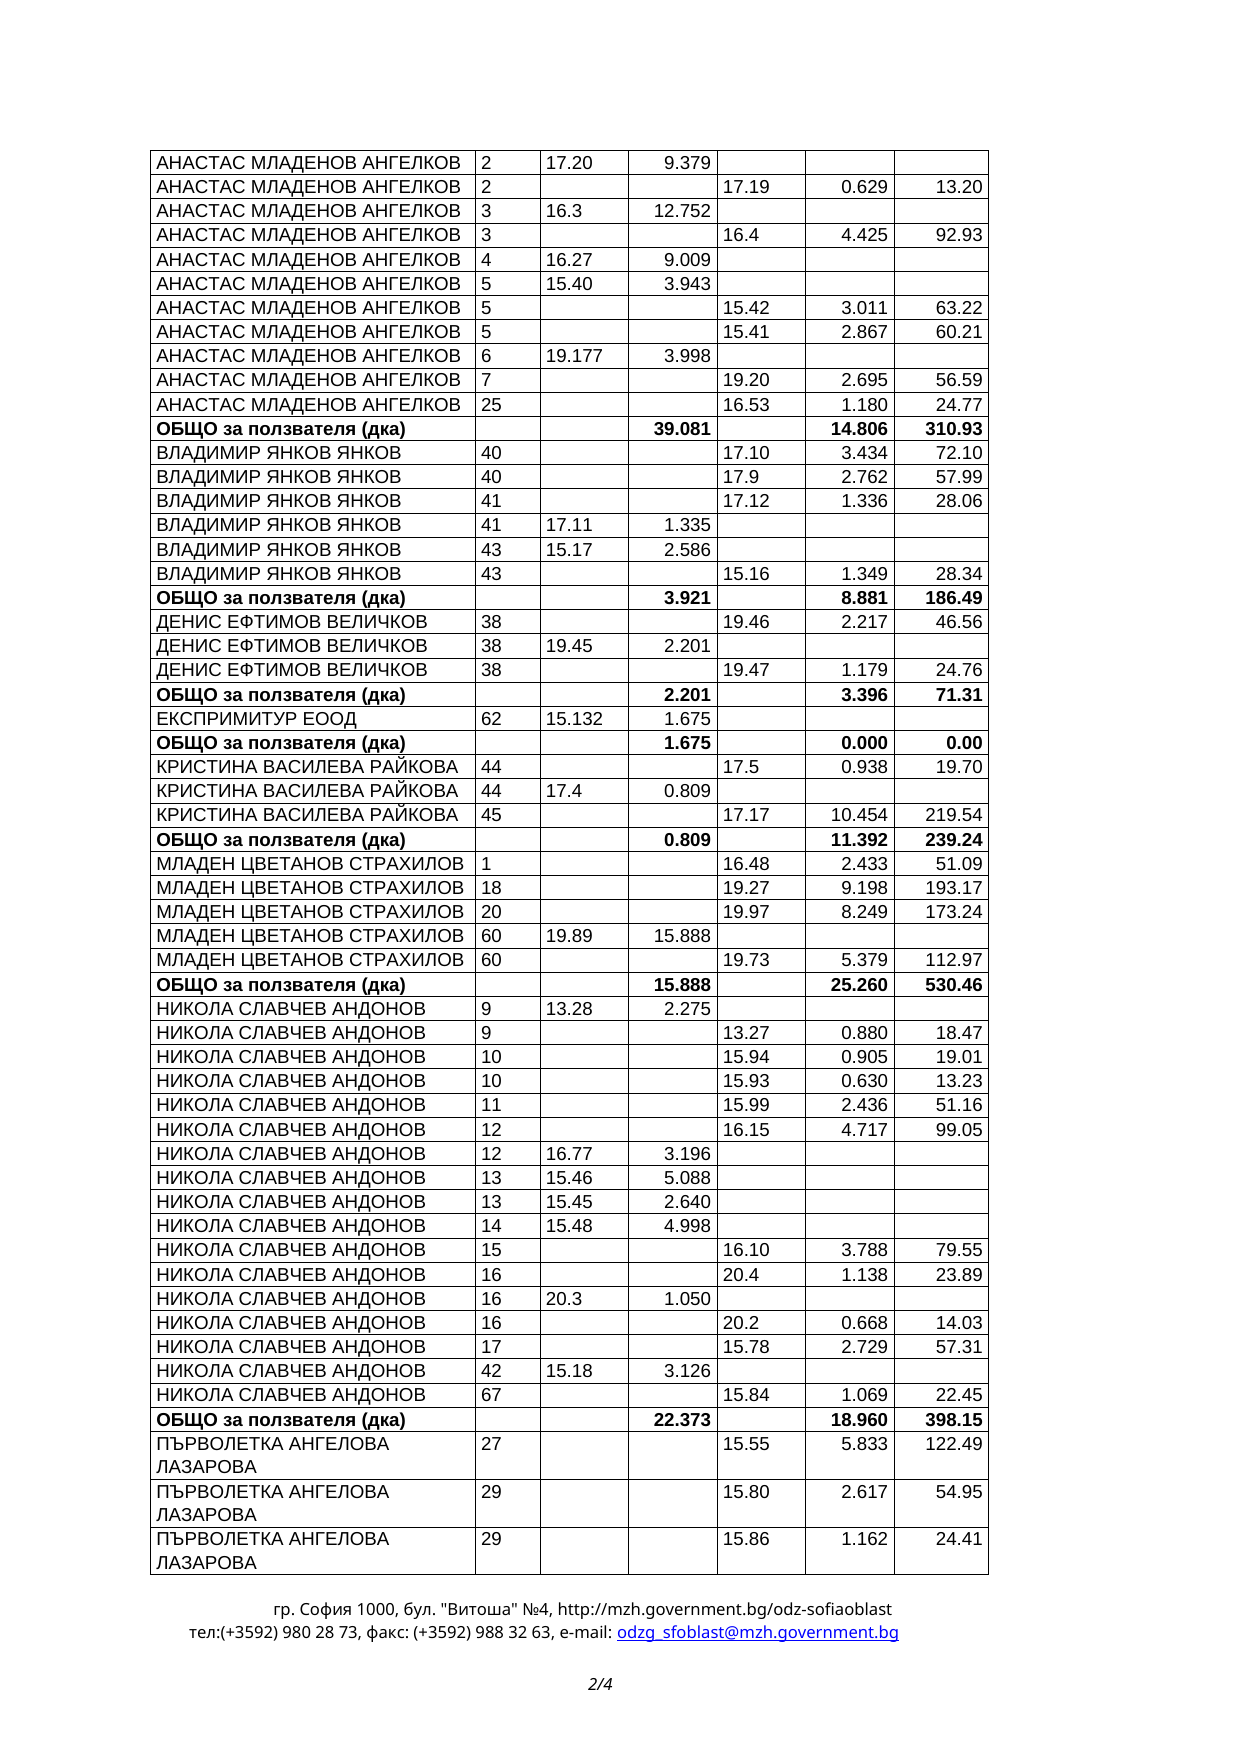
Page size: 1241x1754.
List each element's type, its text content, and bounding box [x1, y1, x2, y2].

table_cell [541, 296, 628, 319]
table_cell 13 [476, 1166, 540, 1189]
table_cell 25 [476, 393, 540, 416]
table_cell 1.162 [806, 1528, 894, 1574]
table_cell [629, 562, 717, 585]
table_cell 0.809 [629, 779, 717, 802]
table_cell 19.01 [895, 1045, 988, 1068]
table_cell НИКОЛА СЛАВЧЕВ АНДОНОВ [151, 1214, 475, 1237]
table_cell 3.011 [806, 296, 894, 319]
table_cell [718, 272, 805, 295]
table_cell 14 [476, 1214, 540, 1237]
table_cell 1.138 [806, 1263, 894, 1286]
table_cell 193.17 [895, 876, 988, 899]
table_cell [806, 924, 894, 947]
table_cell 19.70 [895, 755, 988, 778]
table_cell [541, 755, 628, 778]
table_cell 3.943 [629, 272, 717, 295]
table_cell 2.201 [629, 683, 717, 706]
table_cell НИКОЛА СЛАВЧЕВ АНДОНОВ [151, 1359, 475, 1382]
table_cell 54.95 [895, 1480, 988, 1526]
table_cell [476, 417, 540, 440]
table_cell 1.335 [629, 514, 717, 537]
table_cell 18.47 [895, 1021, 988, 1044]
table_cell 41 [476, 514, 540, 537]
table_cell [806, 634, 894, 657]
table_cell 43 [476, 538, 540, 561]
table_cell 12 [476, 1142, 540, 1165]
table_cell НИКОЛА СЛАВЧЕВ АНДОНОВ [151, 997, 475, 1020]
table_cell 63.22 [895, 296, 988, 319]
table_cell НИКОЛА СЛАВЧЕВ АНДОНОВ [151, 1287, 475, 1310]
table_cell [629, 949, 717, 972]
table_cell 3.921 [629, 586, 717, 609]
table_cell 45 [476, 804, 540, 827]
table_cell 18 [476, 876, 540, 899]
table_cell 2 [476, 151, 540, 174]
table_cell [806, 1359, 894, 1382]
table_cell [629, 1480, 717, 1526]
table_cell [629, 755, 717, 778]
table_cell 9 [476, 1021, 540, 1044]
table_cell НИКОЛА СЛАВЧЕВ АНДОНОВ [151, 1239, 475, 1262]
table_cell 0.630 [806, 1069, 894, 1092]
table_cell 24.41 [895, 1528, 988, 1574]
table_cell МЛАДЕН ЦВЕТАНОВ СТРАХИЛОВ [151, 949, 475, 972]
table_cell 2.729 [806, 1335, 894, 1358]
table_cell ВЛАДИМИР ЯНКОВ ЯНКОВ [151, 562, 475, 585]
table_cell [541, 320, 628, 343]
table_cell [629, 610, 717, 633]
table_cell 4 [476, 248, 540, 271]
table_cell [806, 1287, 894, 1310]
table_cell КРИСТИНА ВАСИЛЕВА РАЙКОВА [151, 755, 475, 778]
table_cell [895, 538, 988, 561]
table_cell 0.00 [895, 731, 988, 754]
table_cell 0.880 [806, 1021, 894, 1044]
table_cell [806, 1190, 894, 1213]
table_cell ОБЩО за ползвателя (дка) [151, 828, 475, 851]
table_cell [476, 1408, 540, 1431]
table_cell 15.42 [718, 296, 805, 319]
table_cell [629, 1045, 717, 1068]
table_cell [718, 634, 805, 657]
table_cell 19.177 [541, 344, 628, 367]
table_cell ОБЩО за ползвателя (дка) [151, 586, 475, 609]
table_cell 17 [476, 1335, 540, 1358]
table_cell 60 [476, 949, 540, 972]
table_cell 20.3 [541, 1287, 628, 1310]
table_cell [718, 707, 805, 730]
table_cell [541, 828, 628, 851]
table_cell [541, 393, 628, 416]
table_cell 16.48 [718, 852, 805, 875]
table_cell [895, 1142, 988, 1165]
table_cell 1.675 [629, 707, 717, 730]
table_cell 10 [476, 1069, 540, 1092]
table_cell [629, 296, 717, 319]
table_cell 19.97 [718, 900, 805, 923]
table_cell 219.54 [895, 804, 988, 827]
table_cell 15.888 [629, 924, 717, 947]
table_cell [541, 1384, 628, 1407]
table_cell КРИСТИНА ВАСИЛЕВА РАЙКОВА [151, 779, 475, 802]
table_cell 2.201 [629, 634, 717, 657]
table_cell 0.809 [629, 828, 717, 851]
table_cell 15.99 [718, 1094, 805, 1117]
table_cell 44 [476, 779, 540, 802]
table_cell 42 [476, 1359, 540, 1382]
table_cell 3.788 [806, 1239, 894, 1262]
table_cell [541, 1408, 628, 1431]
table_cell 62 [476, 707, 540, 730]
table_cell [541, 1432, 628, 1479]
table_cell 9.198 [806, 876, 894, 899]
table_cell 19.73 [718, 949, 805, 972]
table_cell [718, 1214, 805, 1237]
table_cell 24.77 [895, 393, 988, 416]
table_cell АНАСТАС МЛАДЕНОВ АНГЕЛКОВ [151, 393, 475, 416]
table_cell [541, 804, 628, 827]
table_cell [629, 489, 717, 512]
table_cell 4.717 [806, 1118, 894, 1141]
table_cell 3.434 [806, 441, 894, 464]
table_cell ВЛАДИМИР ЯНКОВ ЯНКОВ [151, 489, 475, 512]
table_cell [718, 973, 805, 996]
table_cell 112.97 [895, 949, 988, 972]
table_cell ДЕНИС ЕФТИМОВ ВЕЛИЧКОВ [151, 610, 475, 633]
table_cell 29 [476, 1480, 540, 1526]
table_cell [718, 538, 805, 561]
table_cell [541, 610, 628, 633]
table_cell ПЪРВОЛЕТКА АНГЕЛОВА ЛАЗАРОВА [151, 1528, 475, 1574]
table_cell 13.20 [895, 175, 988, 198]
table_cell 13.23 [895, 1069, 988, 1092]
table_cell 2.867 [806, 320, 894, 343]
table_cell 9 [476, 997, 540, 1020]
table_cell [806, 272, 894, 295]
table_cell ЕКСПРИМИТУР ЕООД [151, 707, 475, 730]
table_cell 5 [476, 320, 540, 343]
table_cell НИКОЛА СЛАВЧЕВ АНДОНОВ [151, 1190, 475, 1213]
table_cell 67 [476, 1384, 540, 1407]
table_cell [806, 248, 894, 271]
table_cell 19.45 [541, 634, 628, 657]
table_cell 16 [476, 1311, 540, 1334]
table_cell ПЪРВОЛЕТКА АНГЕЛОВА ЛАЗАРОВА [151, 1480, 475, 1526]
table_cell ДЕНИС ЕФТИМОВ ВЕЛИЧКОВ [151, 659, 475, 682]
table_cell [718, 997, 805, 1020]
table_cell [541, 1118, 628, 1141]
table_cell ДЕНИС ЕФТИМОВ ВЕЛИЧКОВ [151, 634, 475, 657]
table_cell 2.217 [806, 610, 894, 633]
table_cell 9.009 [629, 248, 717, 271]
table_cell [476, 683, 540, 706]
table_cell 15.132 [541, 707, 628, 730]
table_cell [718, 1166, 805, 1189]
table_cell АНАСТАС МЛАДЕНОВ АНГЕЛКОВ [151, 344, 475, 367]
table_cell [895, 344, 988, 367]
table_cell НИКОЛА СЛАВЧЕВ АНДОНОВ [151, 1094, 475, 1117]
table_cell 25.260 [806, 973, 894, 996]
table_cell [541, 659, 628, 682]
table_cell 15.41 [718, 320, 805, 343]
table_cell [718, 1287, 805, 1310]
table_cell 13.28 [541, 997, 628, 1020]
table_cell [806, 707, 894, 730]
table_cell ОБЩО за ползвателя (дка) [151, 973, 475, 996]
table_cell 17.20 [541, 151, 628, 174]
table_cell 13 [476, 1190, 540, 1213]
table_cell 16.77 [541, 1142, 628, 1165]
table_cell [541, 489, 628, 512]
table_cell 15.78 [718, 1335, 805, 1358]
table_cell [806, 1166, 894, 1189]
table_cell [629, 876, 717, 899]
table_cell 38 [476, 610, 540, 633]
table_cell [629, 1311, 717, 1334]
table_cell 38 [476, 659, 540, 682]
table_cell [476, 731, 540, 754]
table_cell [895, 634, 988, 657]
table_cell 19.46 [718, 610, 805, 633]
table_cell 5 [476, 296, 540, 319]
table_cell МЛАДЕН ЦВЕТАНОВ СТРАХИЛОВ [151, 900, 475, 923]
table_cell [541, 731, 628, 754]
table_cell [541, 876, 628, 899]
table_cell 16.27 [541, 248, 628, 271]
table_cell АНАСТАС МЛАДЕНОВ АНГЕЛКОВ [151, 151, 475, 174]
table_cell 15.94 [718, 1045, 805, 1068]
table_cell [629, 465, 717, 488]
table_cell 17.11 [541, 514, 628, 537]
table_cell АНАСТАС МЛАДЕНОВ АНГЕЛКОВ [151, 248, 475, 271]
table_cell МЛАДЕН ЦВЕТАНОВ СТРАХИЛОВ [151, 876, 475, 899]
table_cell [895, 707, 988, 730]
table_cell [541, 1094, 628, 1117]
table_cell 15.18 [541, 1359, 628, 1382]
table_cell [476, 828, 540, 851]
table_cell 5.088 [629, 1166, 717, 1189]
table_cell 3.196 [629, 1142, 717, 1165]
table_cell [476, 586, 540, 609]
table_cell 27 [476, 1432, 540, 1479]
table_cell [718, 1408, 805, 1431]
table_cell 18.960 [806, 1408, 894, 1431]
table_cell 29 [476, 1528, 540, 1574]
table_cell АНАСТАС МЛАДЕНОВ АНГЕЛКОВ [151, 175, 475, 198]
table_cell НИКОЛА СЛАВЧЕВ АНДОНОВ [151, 1263, 475, 1286]
table_cell [895, 779, 988, 802]
table_cell [895, 248, 988, 271]
table_cell 17.12 [718, 489, 805, 512]
table_cell [629, 900, 717, 923]
table_cell [806, 997, 894, 1020]
table_cell 4.998 [629, 1214, 717, 1237]
table_cell [541, 900, 628, 923]
table_cell 16 [476, 1263, 540, 1286]
table_cell [629, 852, 717, 875]
table_cell 16.15 [718, 1118, 805, 1141]
table_cell 99.05 [895, 1118, 988, 1141]
table_cell ВЛАДИМИР ЯНКОВ ЯНКОВ [151, 441, 475, 464]
table_cell [895, 1287, 988, 1310]
table_cell 398.15 [895, 1408, 988, 1431]
table_cell 39.081 [629, 417, 717, 440]
table_cell [629, 320, 717, 343]
table_cell 15.46 [541, 1166, 628, 1189]
table_cell [718, 731, 805, 754]
table_cell 1.675 [629, 731, 717, 754]
table_cell 0.668 [806, 1311, 894, 1334]
table_cell [629, 1239, 717, 1262]
table_cell 3 [476, 224, 540, 247]
table_cell [629, 1384, 717, 1407]
table_cell [895, 272, 988, 295]
table_cell [806, 344, 894, 367]
table_cell АНАСТАС МЛАДЕНОВ АНГЕЛКОВ [151, 296, 475, 319]
table_cell [541, 683, 628, 706]
table_cell 15.40 [541, 272, 628, 295]
table_cell 15.84 [718, 1384, 805, 1407]
table_cell 13.27 [718, 1021, 805, 1044]
table_cell [541, 1311, 628, 1334]
table_cell [718, 344, 805, 367]
table_cell [718, 514, 805, 537]
table_cell 40 [476, 441, 540, 464]
table_cell [895, 924, 988, 947]
table_cell 19.47 [718, 659, 805, 682]
table_cell 12 [476, 1118, 540, 1141]
table_cell 9.379 [629, 151, 717, 174]
table_cell [718, 248, 805, 271]
table_cell [629, 1069, 717, 1092]
table_cell 16 [476, 1287, 540, 1310]
table_cell [541, 562, 628, 585]
table_cell [629, 224, 717, 247]
table_cell 2.586 [629, 538, 717, 561]
table_cell 0.905 [806, 1045, 894, 1068]
table_cell 16.10 [718, 1239, 805, 1262]
table_cell [629, 1094, 717, 1117]
table_cell [718, 779, 805, 802]
table_cell [629, 1263, 717, 1286]
table_cell НИКОЛА СЛАВЧЕВ АНДОНОВ [151, 1045, 475, 1068]
table_cell ВЛАДИМИР ЯНКОВ ЯНКОВ [151, 514, 475, 537]
table_cell [541, 1021, 628, 1044]
table_cell 1.349 [806, 562, 894, 585]
table_cell 1 [476, 852, 540, 875]
table_cell [718, 828, 805, 851]
table_cell ПЪРВОЛЕТКА АНГЕЛОВА ЛАЗАРОВА [151, 1432, 475, 1479]
table_cell 57.31 [895, 1335, 988, 1358]
table_cell 22.45 [895, 1384, 988, 1407]
table_cell [629, 1432, 717, 1479]
table_cell 239.24 [895, 828, 988, 851]
table_cell 60 [476, 924, 540, 947]
table_cell АНАСТАС МЛАДЕНОВ АНГЕЛКОВ [151, 320, 475, 343]
table_cell 0.938 [806, 755, 894, 778]
table_cell 40 [476, 465, 540, 488]
table_cell 44 [476, 755, 540, 778]
table_cell [895, 151, 988, 174]
table_cell 1.336 [806, 489, 894, 512]
table_cell 2 [476, 175, 540, 198]
table_cell ОБЩО за ползвателя (дка) [151, 417, 475, 440]
table_cell 3 [476, 199, 540, 222]
table_cell 1.050 [629, 1287, 717, 1310]
table_cell [629, 659, 717, 682]
table_cell [895, 199, 988, 222]
table_cell 19.89 [541, 924, 628, 947]
table_cell НИКОЛА СЛАВЧЕВ АНДОНОВ [151, 1142, 475, 1165]
table_cell 11 [476, 1094, 540, 1117]
table_cell [541, 369, 628, 392]
table_cell МЛАДЕН ЦВЕТАНОВ СТРАХИЛОВ [151, 924, 475, 947]
table_cell 12.752 [629, 199, 717, 222]
table_cell [629, 175, 717, 198]
table_cell [629, 441, 717, 464]
table_cell [806, 779, 894, 802]
table_cell 16.3 [541, 199, 628, 222]
table_cell [895, 1190, 988, 1213]
table_cell [541, 1480, 628, 1526]
table_cell 5.833 [806, 1432, 894, 1479]
table_cell 92.93 [895, 224, 988, 247]
table_cell НИКОЛА СЛАВЧЕВ АНДОНОВ [151, 1021, 475, 1044]
table_cell НИКОЛА СЛАВЧЕВ АНДОНОВ [151, 1166, 475, 1189]
table_cell [541, 224, 628, 247]
table_cell 1.069 [806, 1384, 894, 1407]
table_cell АНАСТАС МЛАДЕНОВ АНГЕЛКОВ [151, 199, 475, 222]
table_cell ОБЩО за ползвателя (дка) [151, 731, 475, 754]
table_cell 8.881 [806, 586, 894, 609]
table_cell 16.4 [718, 224, 805, 247]
table_cell АНАСТАС МЛАДЕНОВ АНГЕЛКОВ [151, 272, 475, 295]
table_cell 1.179 [806, 659, 894, 682]
table_cell 2.762 [806, 465, 894, 488]
table_cell 173.24 [895, 900, 988, 923]
table_cell 46.56 [895, 610, 988, 633]
table_cell 71.31 [895, 683, 988, 706]
table_cell 1.180 [806, 393, 894, 416]
table_cell [718, 1359, 805, 1382]
table_cell [541, 1239, 628, 1262]
table_cell 310.93 [895, 417, 988, 440]
table_cell [541, 852, 628, 875]
table_cell ОБЩО за ползвателя (дка) [151, 1408, 475, 1431]
table_cell 6 [476, 344, 540, 367]
table_cell 19.27 [718, 876, 805, 899]
table_cell 2.433 [806, 852, 894, 875]
table_cell [718, 417, 805, 440]
table_cell НИКОЛА СЛАВЧЕВ АНДОНОВ [151, 1069, 475, 1092]
table_cell 15.93 [718, 1069, 805, 1092]
table_cell 20 [476, 900, 540, 923]
table_cell [541, 1045, 628, 1068]
table_cell МЛАДЕН ЦВЕТАНОВ СТРАХИЛОВ [151, 852, 475, 875]
table_cell АНАСТАС МЛАДЕНОВ АНГЕЛКОВ [151, 224, 475, 247]
table_cell [895, 1359, 988, 1382]
table_cell 43 [476, 562, 540, 585]
table_cell 8.249 [806, 900, 894, 923]
table_cell [895, 514, 988, 537]
table_cell 17.19 [718, 175, 805, 198]
table_cell 22.373 [629, 1408, 717, 1431]
table_cell [718, 1142, 805, 1165]
table_cell 2.275 [629, 997, 717, 1020]
table_cell [718, 683, 805, 706]
table_cell 20.4 [718, 1263, 805, 1286]
table_cell [629, 393, 717, 416]
table_cell [718, 199, 805, 222]
table_cell 28.34 [895, 562, 988, 585]
table_cell КРИСТИНА ВАСИЛЕВА РАЙКОВА [151, 804, 475, 827]
table_cell 16.53 [718, 393, 805, 416]
table_cell 15.45 [541, 1190, 628, 1213]
table_cell 5 [476, 272, 540, 295]
table_cell [718, 151, 805, 174]
table_cell [629, 1118, 717, 1141]
table_cell 186.49 [895, 586, 988, 609]
table_cell 2.436 [806, 1094, 894, 1117]
table_cell [629, 1021, 717, 1044]
table_cell 15.888 [629, 973, 717, 996]
table_cell 530.46 [895, 973, 988, 996]
table_cell 14.03 [895, 1311, 988, 1334]
table_cell [541, 586, 628, 609]
table_cell 23.89 [895, 1263, 988, 1286]
table_cell [718, 586, 805, 609]
table_cell 17.17 [718, 804, 805, 827]
table_cell 7 [476, 369, 540, 392]
table_cell 15.16 [718, 562, 805, 585]
table_cell 20.2 [718, 1311, 805, 1334]
table_cell [541, 1263, 628, 1286]
table_cell АНАСТАС МЛАДЕНОВ АНГЕЛКОВ [151, 369, 475, 392]
table_cell 41 [476, 489, 540, 512]
table_cell 11.392 [806, 828, 894, 851]
table_cell ВЛАДИМИР ЯНКОВ ЯНКОВ [151, 538, 475, 561]
table_cell ОБЩО за ползвателя (дка) [151, 683, 475, 706]
table_cell 15 [476, 1239, 540, 1262]
table_cell 17.10 [718, 441, 805, 464]
table_cell [806, 1142, 894, 1165]
table_cell 15.80 [718, 1480, 805, 1526]
table_cell [718, 1190, 805, 1213]
table_cell [541, 465, 628, 488]
table_cell 10.454 [806, 804, 894, 827]
table_cell 4.425 [806, 224, 894, 247]
table_cell [806, 514, 894, 537]
table_cell 51.16 [895, 1094, 988, 1117]
table_cell 122.49 [895, 1432, 988, 1479]
table_cell 15.86 [718, 1528, 805, 1574]
table_cell [806, 1214, 894, 1237]
table_cell [629, 1335, 717, 1358]
table_cell 38 [476, 634, 540, 657]
table_cell [629, 1528, 717, 1574]
table_cell 14.806 [806, 417, 894, 440]
table_cell [806, 199, 894, 222]
table_cell 2.617 [806, 1480, 894, 1526]
table_cell 79.55 [895, 1239, 988, 1262]
table_cell 17.5 [718, 755, 805, 778]
table_cell НИКОЛА СЛАВЧЕВ АНДОНОВ [151, 1311, 475, 1334]
table_cell 3.998 [629, 344, 717, 367]
table_cell ВЛАДИМИР ЯНКОВ ЯНКОВ [151, 465, 475, 488]
table_cell [541, 441, 628, 464]
table_cell [541, 949, 628, 972]
table_cell НИКОЛА СЛАВЧЕВ АНДОНОВ [151, 1335, 475, 1358]
table_cell 51.09 [895, 852, 988, 875]
table_cell 19.20 [718, 369, 805, 392]
table_cell [895, 1214, 988, 1237]
table_cell 60.21 [895, 320, 988, 343]
table_cell 0.629 [806, 175, 894, 198]
table_cell [806, 538, 894, 561]
table_cell 17.9 [718, 465, 805, 488]
table_cell НИКОЛА СЛАВЧЕВ АНДОНОВ [151, 1384, 475, 1407]
table_cell [476, 973, 540, 996]
table_cell [541, 1069, 628, 1092]
table_cell [895, 997, 988, 1020]
table_cell 17.4 [541, 779, 628, 802]
table_cell [895, 1166, 988, 1189]
table_cell [806, 151, 894, 174]
table_cell [541, 1335, 628, 1358]
table_cell 5.379 [806, 949, 894, 972]
table_cell [541, 175, 628, 198]
table_cell 56.59 [895, 369, 988, 392]
table_cell [629, 369, 717, 392]
table_cell 10 [476, 1045, 540, 1068]
table_cell НИКОЛА СЛАВЧЕВ АНДОНОВ [151, 1118, 475, 1141]
table_cell [718, 924, 805, 947]
table_cell [541, 1528, 628, 1574]
table_cell 2.640 [629, 1190, 717, 1213]
table_cell 57.99 [895, 465, 988, 488]
table_cell 28.06 [895, 489, 988, 512]
table_cell 15.55 [718, 1432, 805, 1479]
table_cell 3.396 [806, 683, 894, 706]
table_cell 2.695 [806, 369, 894, 392]
table_cell 0.000 [806, 731, 894, 754]
table_cell 15.17 [541, 538, 628, 561]
table_cell 15.48 [541, 1214, 628, 1237]
table_cell 72.10 [895, 441, 988, 464]
table_cell [541, 417, 628, 440]
table_cell 24.76 [895, 659, 988, 682]
table_cell 3.126 [629, 1359, 717, 1382]
table_cell [629, 804, 717, 827]
table_cell [541, 973, 628, 996]
